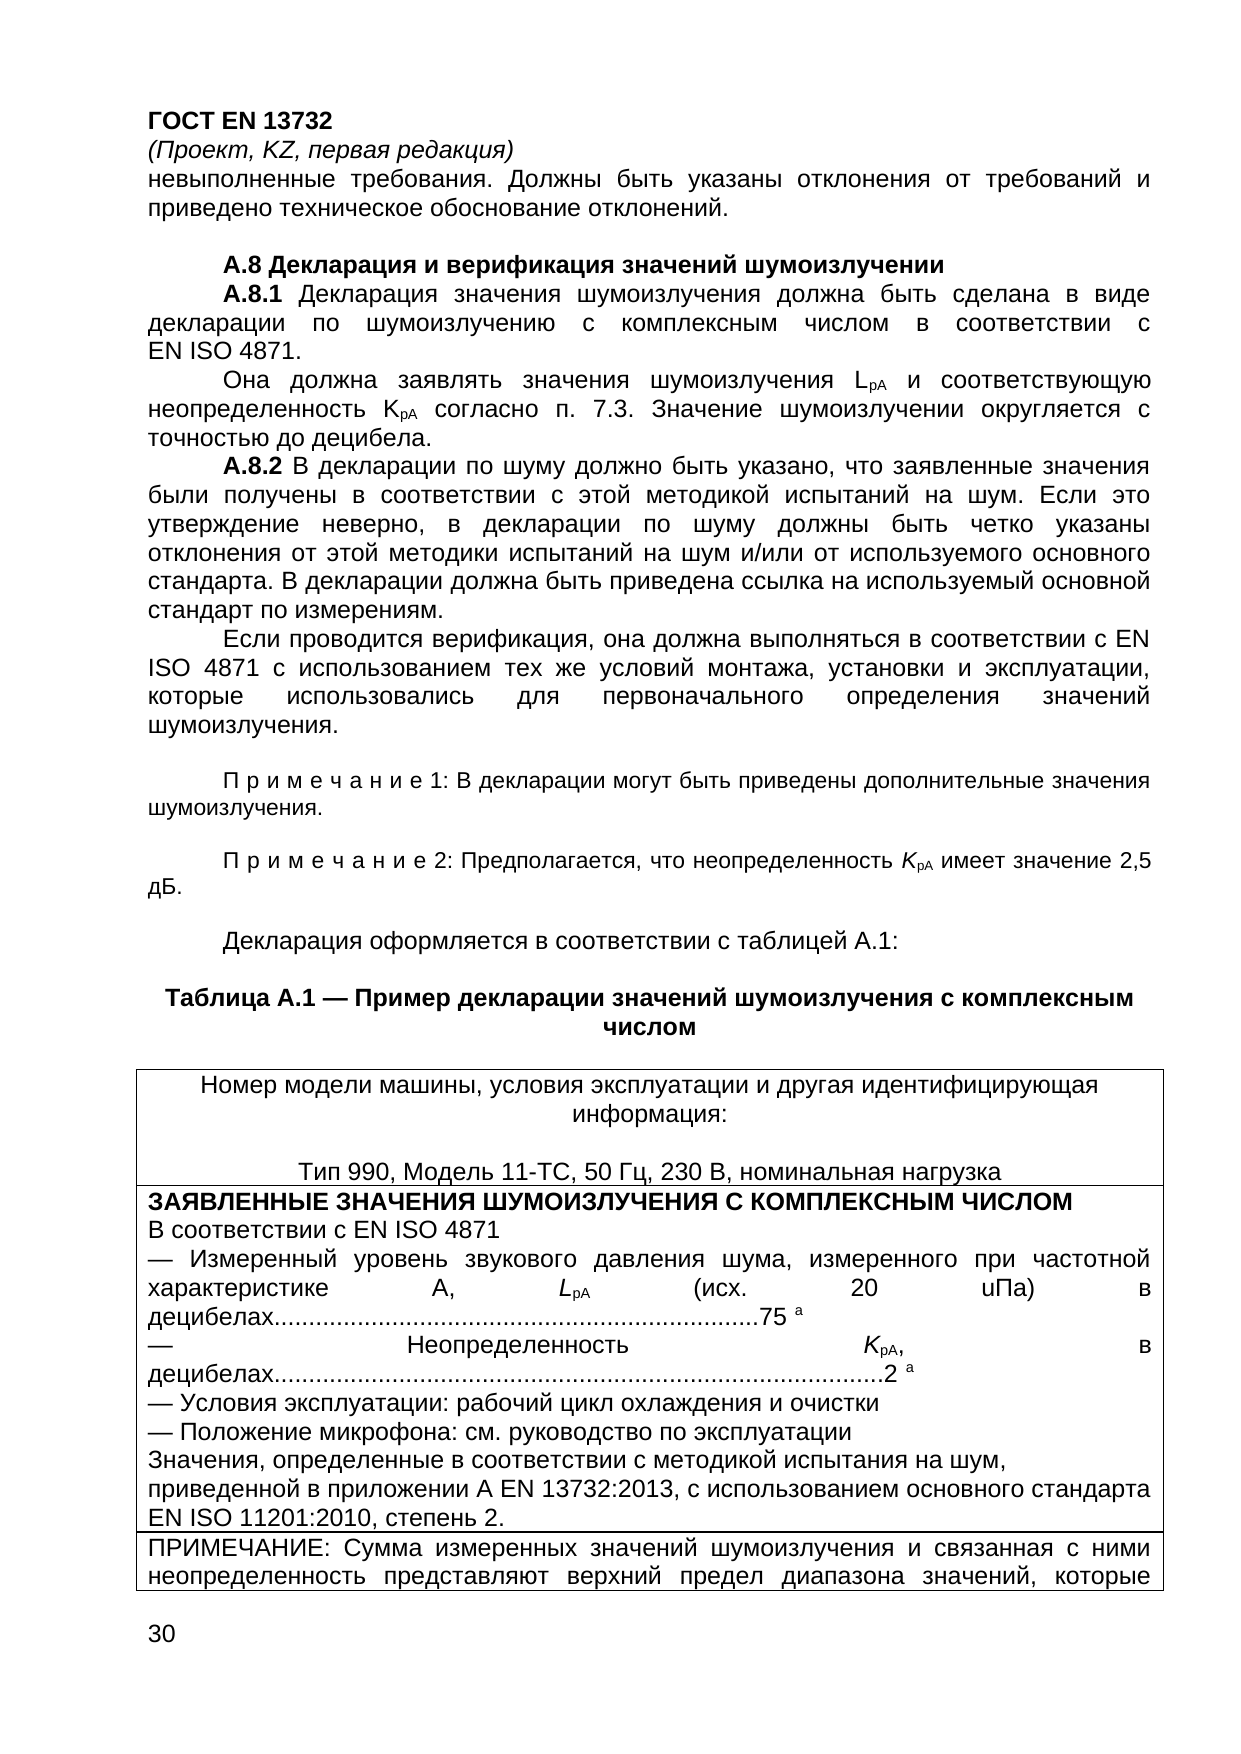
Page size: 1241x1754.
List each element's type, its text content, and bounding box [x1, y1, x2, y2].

table_cell ЗАЯВЛЕННЫЕ ЗНАЧЕНИЯ ШУМОИЗЛУЧЕНИЯ С КОМПЛЕКСНЫМ ЧИСЛОМ В соответствии с EN ISO 4871 — Измеренный уровень звукового давления шума, измеренного при частотной характеристике А, LpA (исх. 20 uПa) в децибелах......................................................................75 a — Неопределенность KpA, в децибелах........................................................................................2 a — Условия эксплуатации: рабочий цикл охлаждения и очистки — Положение микрофона: см. руководство по эксплуатации Значения, определенные в соответствии с методикой испытания на шум, приведенной в приложении A EN 13732:2013, с использованием основного стандарта EN ISO 11201:2010, степень 2. [137, 1186, 1163, 1531]
text Она должна заявлять значения шумоизлучения LpA и соответствующую неопределенность KpA согласно п. 7.3. Значение шумоизлучении округляется с точностью до децибела. [148, 365, 1152, 451]
text П р и м е ч а н и е 1: В декларации могут быть приведены дополнительные значения шумоизлучения. [148, 767, 1152, 820]
text A.8.2 В декларации по шуму должно быть указано, что заявленные значения были получены в соответствии с этой методикой испытаний на шум. Если это утверждение неверно, в декларации по шуму должны быть четко указаны отклонения от этой методики испытаний на шум и/или от используемого основного стандарта. В декларации должна быть приведена ссылка на используемый основной стандарт по измерениям. [148, 451, 1152, 624]
text A.8.1 Декларация значения шумоизлучения должна быть сделана в виде декларации по шумоизлучению с комплексным числом в соответствии с EN ISO 4871. [148, 279, 1152, 365]
table_header Номер модели машины, условия эксплуатации и другая идентифицирующая информация: Тип 990, Модель 11-TC, 50 Гц, 230 В, номинальная нагрузка [137, 1070, 1163, 1185]
text Если проводится верификация, она должна выполняться в соответствии с EN ISO 4871 с использованием тех же условий монтажа, установки и эксплуатации, которые использовались для первоначального определения значений шумоизлучения. [148, 624, 1152, 739]
text П р и м е ч а н и е 2: Предполагается, что неопределенность KpA имеет значение 2,5 дБ. [148, 847, 1152, 899]
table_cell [137, 1533, 1163, 1590]
text A.8 Декларация и верификация значений шумоизлучении [148, 250, 1152, 279]
text Таблица A.1 — Пример декларации значений шумоизлучения с комплексным числом [148, 983, 1152, 1041]
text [148, 164, 1152, 221]
text Декларация оформляется в соответствии с таблицей A.1: [148, 926, 1152, 954]
